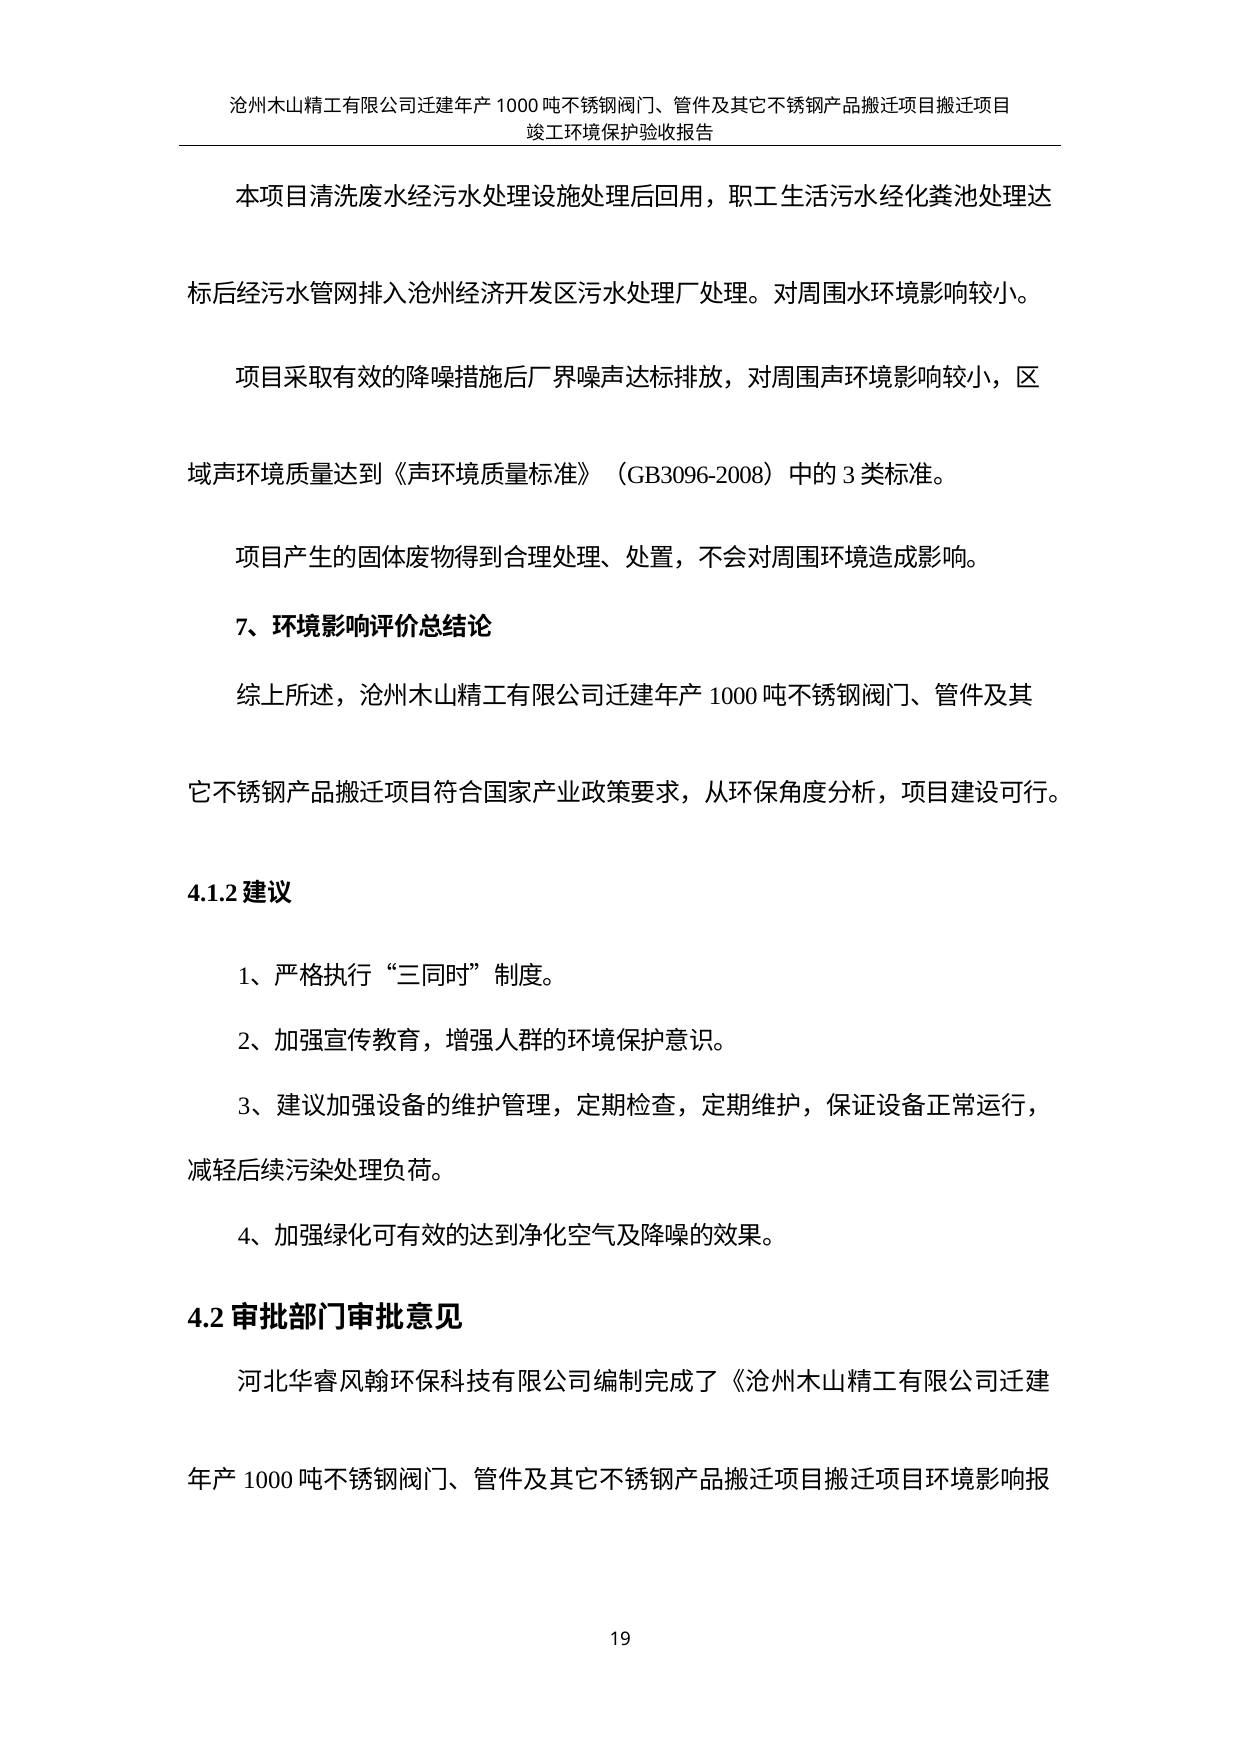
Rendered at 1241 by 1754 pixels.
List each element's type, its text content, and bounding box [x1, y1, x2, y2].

text 2、加强宣传教育，增强人群的环境保护意识。 [187, 1006, 1053, 1071]
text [187, 1347, 1053, 1510]
text 3、建议加强设备的维护管理，定期检查，定期维护，保证设备正常运行，减轻后续污染处理负荷。 [187, 1071, 1053, 1201]
text 综上所述，沧州木山精工有限公司迁建年产1000吨不锈钢阀门、管件及其它不锈钢产品搬迁项目符合国家产业政策要求，从环保角度分析，项目建设可行。 [187, 661, 1053, 823]
text 1、严格执行“三同时”制度。 [187, 941, 1053, 1006]
text 本项目清洗废水经污水处理设施处理后回用，职工生活污水经化粪池处理达标后经污水管网排入沧州经济开发区污水处理厂处理。对周围水环境影响较小。 [187, 162, 1053, 324]
text 7、环境影响评价总结论 [187, 606, 1053, 643]
text 项目采取有效的降噪措施后厂界噪声达标排放，对周围声环境影响较小，区域声环境质量达到《声环境质量标准》（GB3096-2008）中的3类标准。 [187, 343, 1053, 505]
text 项目产生的固体废物得到合理处理、处置，不会对周围环境造成影响。 [187, 523, 1053, 588]
text 4、加强绿化可有效的达到净化空气及降噪的效果。 [187, 1201, 1053, 1266]
subtitle 4.2审批部门审批意见 [187, 1282, 1053, 1347]
subtitle 4.1.2建议 [187, 858, 1053, 923]
